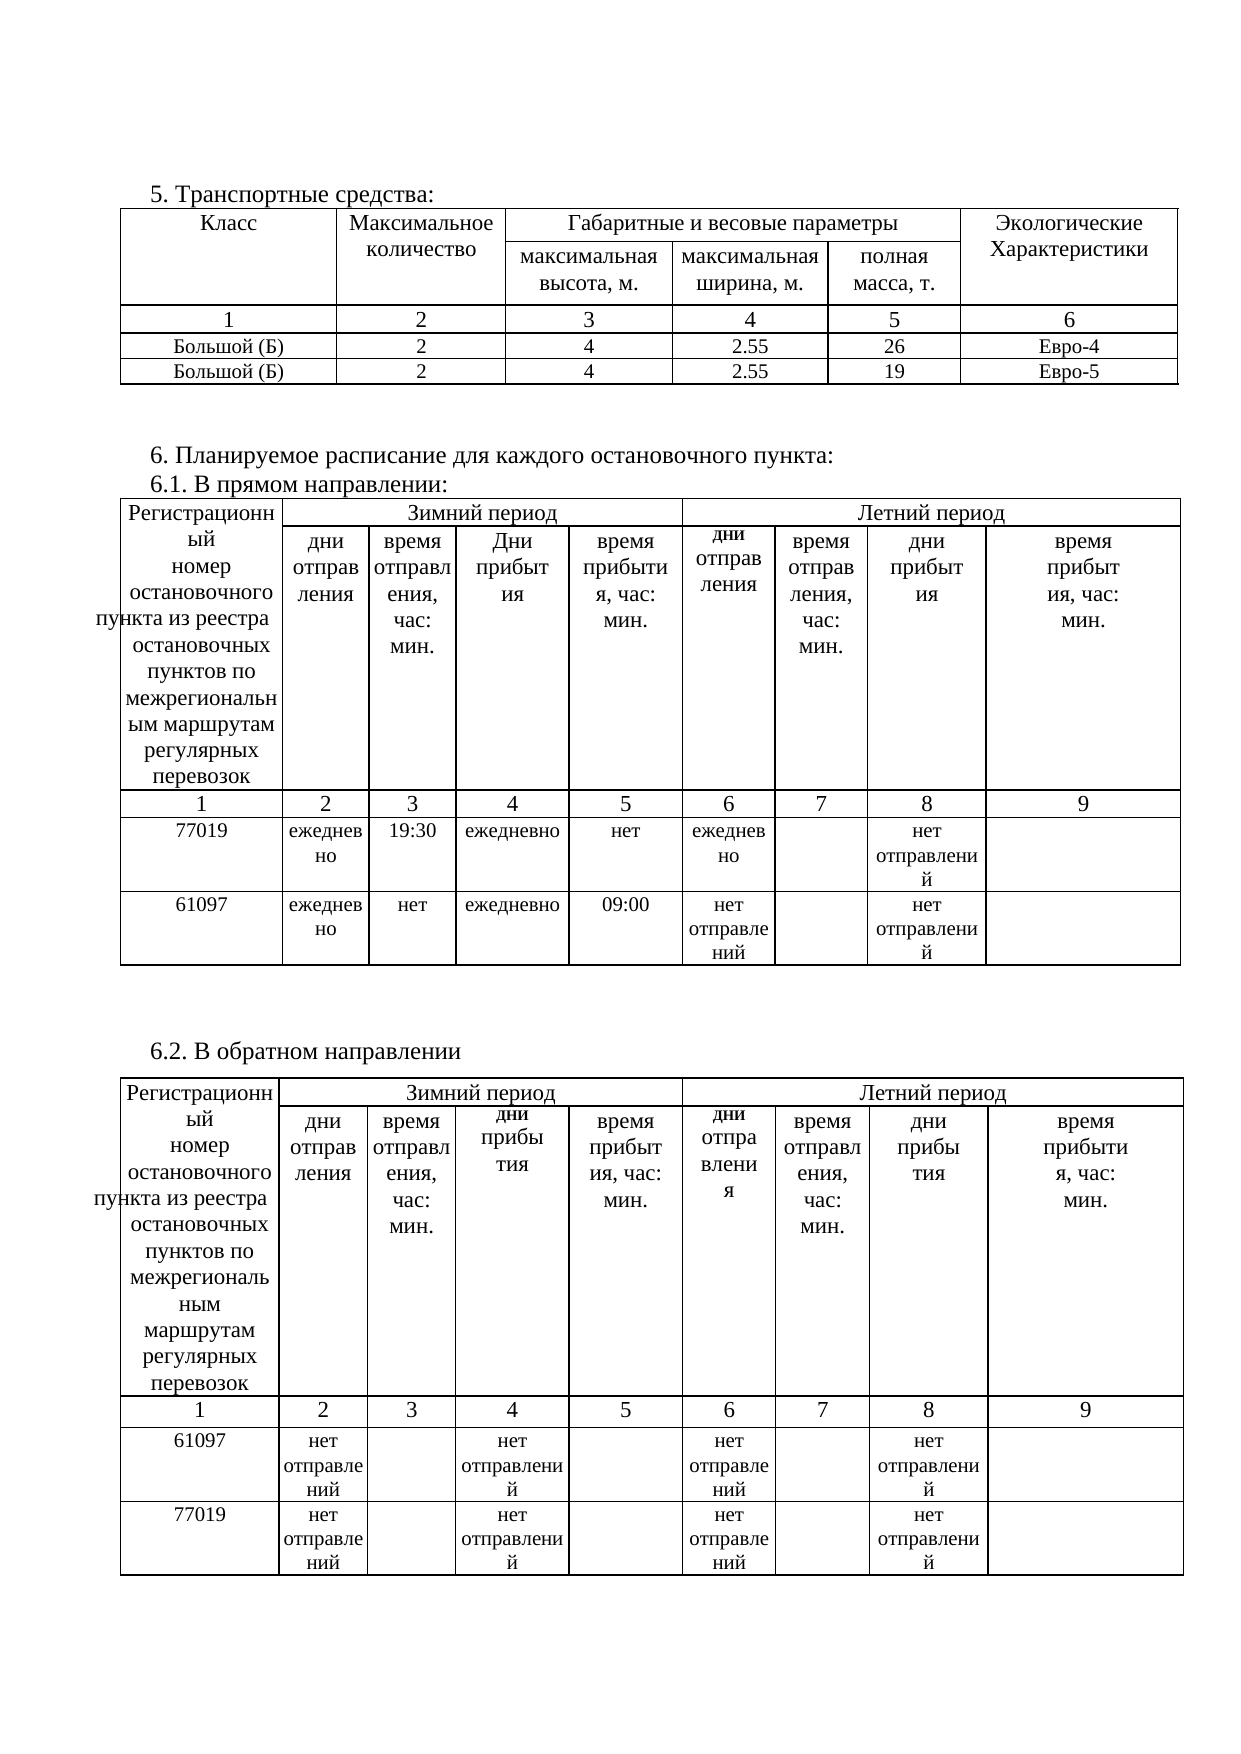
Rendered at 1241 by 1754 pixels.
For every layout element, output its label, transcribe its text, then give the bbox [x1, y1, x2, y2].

table_cell 1 [121, 1397, 278, 1427]
table_cell [368, 1502, 455, 1574]
table_cell [570, 1428, 682, 1501]
table_cell нет отправлений [870, 1502, 987, 1574]
table_cell 7 [776, 791, 867, 817]
table_cell 1 [121, 306, 336, 332]
table_cell 8 [868, 791, 985, 817]
table_cell 26 [829, 334, 960, 358]
table_cell [987, 818, 1180, 891]
table_cell дни прибыт ия [868, 527, 985, 789]
table_header Регистрационный номер остановочного пункта из реестра остановочных пунктов по межрегиональным маршрутам регулярных перевозок [121, 499, 282, 789]
table_cell 5 [829, 306, 960, 332]
table_header Зимний период [283, 499, 682, 525]
table_cell 61097 [121, 892, 282, 964]
table_cell максимальная высота, м. [506, 242, 672, 304]
table_cell 4 [673, 306, 827, 332]
table_cell 2.55 [673, 334, 827, 358]
table_cell нет отправлений [870, 1428, 987, 1501]
table_cell 3 [370, 791, 455, 817]
table_cell [776, 892, 867, 964]
table_cell время прибыт ия, час: мин. [987, 527, 1180, 789]
table_cell 2.55 [673, 359, 827, 383]
table_header Габаритные и весовые параметры [506, 209, 960, 241]
table_cell нет отправлений [683, 1428, 775, 1501]
table_cell нет отправлений [280, 1428, 367, 1501]
table_cell 4 [456, 1397, 568, 1427]
table_cell время отправл ения, час: мин. [370, 527, 455, 789]
table_cell нет отправлений [683, 892, 774, 964]
table_cell 61097 [121, 1428, 278, 1501]
table_cell 4 [457, 791, 568, 817]
table_header Летний период [683, 499, 1180, 525]
table_cell 77019 [121, 1502, 278, 1574]
table_cell 4 [506, 334, 672, 358]
table_cell нет [370, 892, 455, 964]
table_cell 9 [987, 791, 1180, 817]
table_cell ежедневно [283, 892, 368, 964]
table_header Класс [121, 209, 336, 304]
table_cell дни прибы тия [870, 1107, 987, 1395]
table_cell ежедневно [683, 818, 774, 891]
table_cell время отправ ления, час: мин. [776, 527, 867, 789]
table_cell 7 [776, 1397, 869, 1427]
table_cell 2 [283, 791, 368, 817]
table_cell нет отправлений [280, 1502, 367, 1574]
table_cell 19 [829, 359, 960, 383]
table_header Максимальное количество [337, 209, 505, 304]
table_cell полная масса, т. [829, 242, 960, 304]
table_cell 6 [683, 791, 774, 817]
table_cell 5 [570, 791, 682, 817]
table_cell время отправл ения, час: мин. [776, 1107, 869, 1395]
table_cell 5 [570, 1397, 682, 1427]
table_cell 8 [870, 1397, 987, 1427]
table_header Регистрационный номер остановочного пункта из реестра остановочных пунктов по межрегиональным маршрутам регулярных перевозок [121, 1079, 278, 1395]
table_cell [776, 1428, 869, 1501]
table_cell нет отправлений [868, 818, 985, 891]
table_cell ДНИ прибы тия [456, 1107, 568, 1395]
table_header Зимний период [280, 1079, 682, 1105]
text 5. Транспортные средства: [150, 179, 1090, 207]
table_cell [776, 818, 867, 891]
table_cell 77019 [121, 818, 282, 891]
table_cell 6 [683, 1397, 775, 1427]
table_cell время прибыти я, час: мин. [989, 1107, 1183, 1395]
table_cell нет [570, 818, 682, 891]
table_cell ежедневно [283, 818, 368, 891]
table_cell время прибыт ия, час: мин. [570, 1107, 682, 1395]
table_cell Евро-5 [961, 359, 1177, 383]
table_header Летний период [683, 1079, 1183, 1105]
table_cell Евро-4 [961, 334, 1177, 358]
table_cell [776, 1502, 869, 1574]
table_cell ежедневно [457, 818, 568, 891]
table_cell 09:00 [570, 892, 682, 964]
table_cell нет отправлений [868, 892, 985, 964]
table_cell дни отправ ления [280, 1107, 367, 1395]
table_cell максимальная ширина, м. [673, 242, 827, 304]
table_cell 3 [506, 306, 672, 332]
text 6. Планируемое расписание для каждого остановочного пункта: [150, 440, 1090, 469]
table_cell [368, 1428, 455, 1501]
table_cell нет отправлений [456, 1502, 568, 1574]
table_cell 2 [280, 1397, 367, 1427]
table_cell нет отправлений [683, 1502, 775, 1574]
table_cell ДНИ отпра влени я [683, 1107, 775, 1395]
table_cell Большой (Б) [121, 334, 336, 358]
table_cell время отправл ения, час: мин. [368, 1107, 455, 1395]
text 6.1. В прямом направлении: [150, 469, 1090, 497]
table_cell Большой (Б) [121, 359, 336, 383]
table_cell дни отправ ления [283, 527, 368, 789]
table_cell 2 [337, 359, 505, 383]
table_cell ДНИ отправ ления [683, 527, 774, 789]
table_cell 2 [337, 306, 505, 332]
table_cell 3 [368, 1397, 455, 1427]
table_cell [987, 892, 1180, 964]
table_cell [989, 1428, 1183, 1501]
table_cell 9 [989, 1397, 1183, 1427]
table_cell 6 [961, 306, 1177, 332]
table_cell время прибыти я, час: мин. [570, 527, 682, 789]
table_cell 19:30 [370, 818, 455, 891]
table_cell [570, 1502, 682, 1574]
table_cell 4 [506, 359, 672, 383]
table_header Экологические Характеристики [961, 209, 1177, 304]
table_cell 1 [121, 791, 282, 817]
table_cell 2 [337, 334, 505, 358]
table_cell ежедневно [457, 892, 568, 964]
text 6.2. В обратном направлении [150, 1036, 1090, 1065]
table_cell [989, 1502, 1183, 1574]
table_cell нет отправлений [456, 1428, 568, 1501]
table_cell Дни прибыт ия [457, 527, 568, 789]
